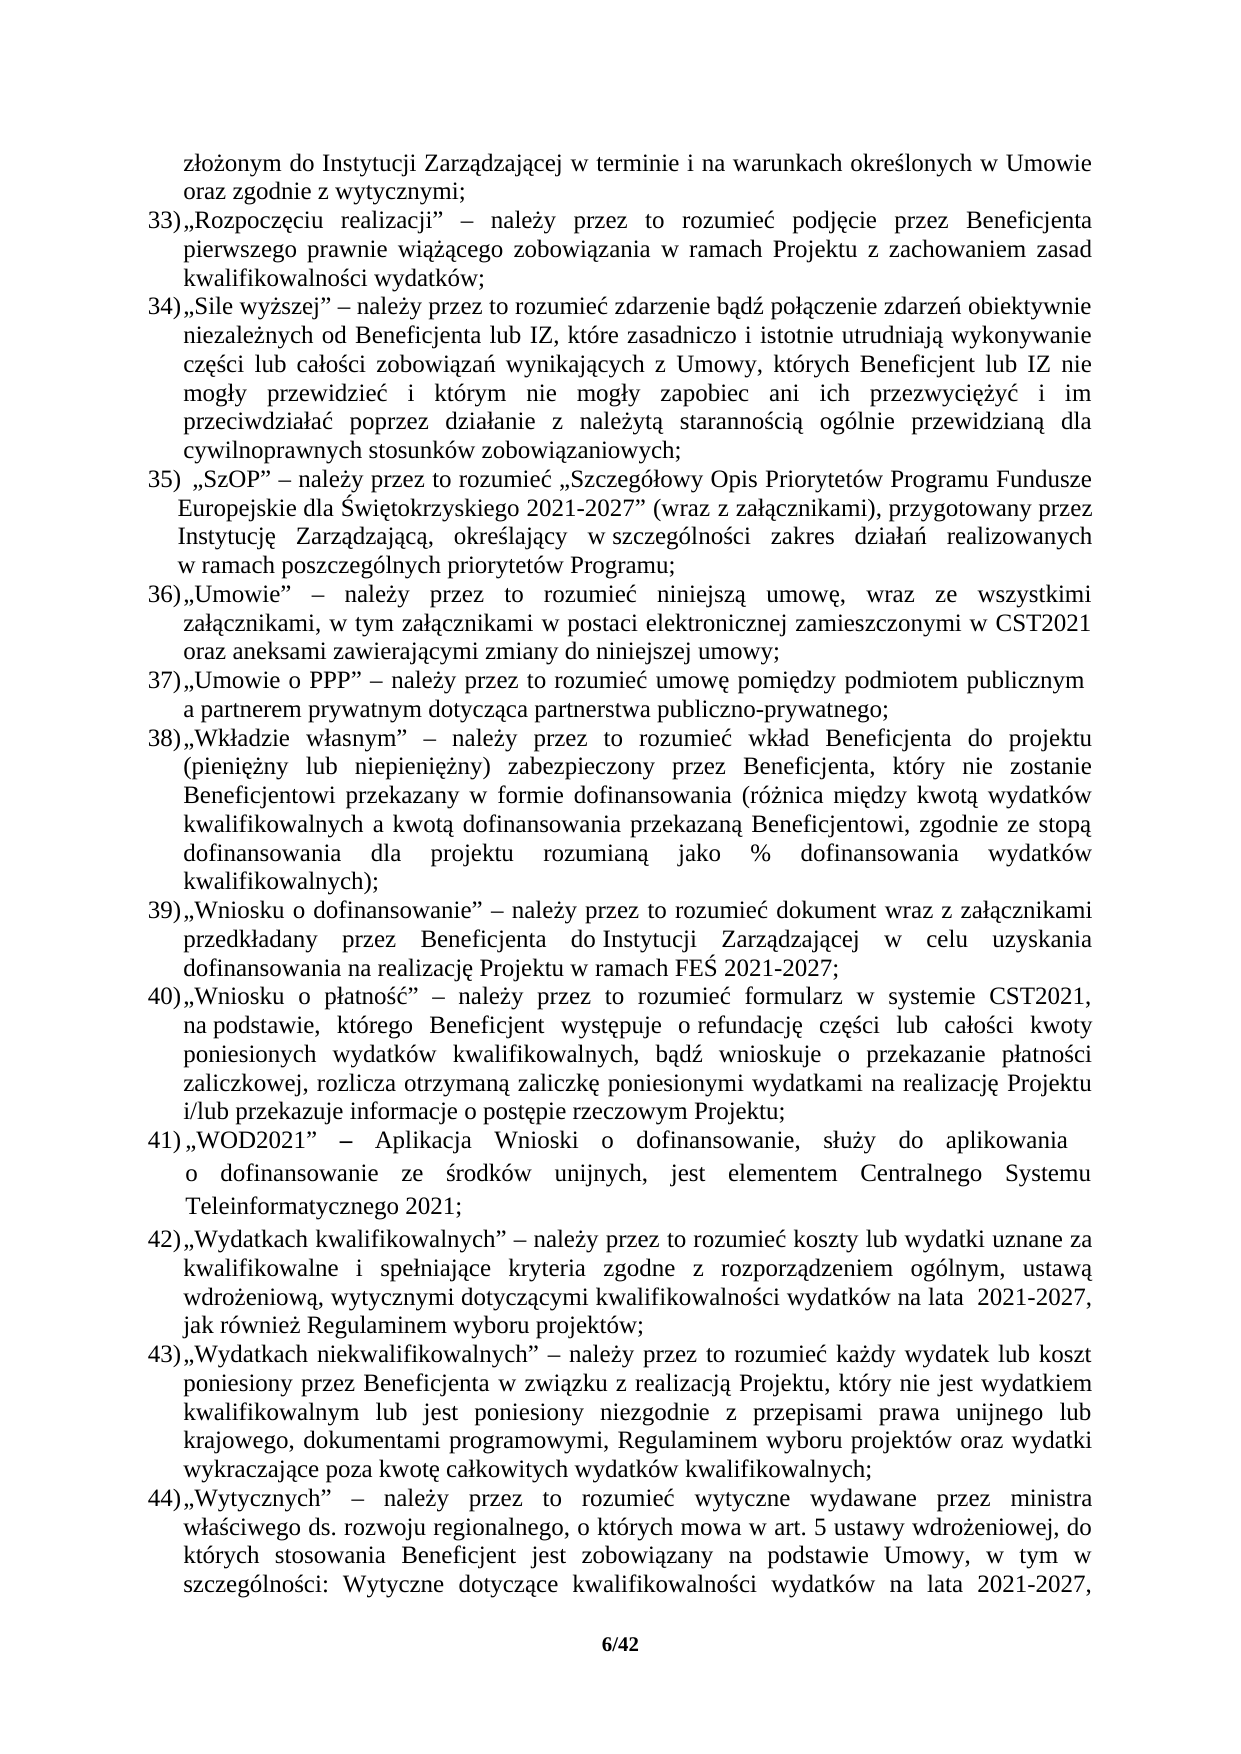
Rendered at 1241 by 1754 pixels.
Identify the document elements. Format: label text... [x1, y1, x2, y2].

list „Wydatkach kwalifikowalnych” – należy przez to rozumieć koszty lub wydatki uznane za kwalifikowalne i spełniające kryteria zgodne z rozporządzeniem ogólnym, ustawą wdrożeniową, wytycznymi dotyczącymi kwalifikowalności wydatków na lata 2021-2027, jak również Regulaminem wyboru projektów; [148, 1224, 1093, 1339]
list „Wydatkach niekwalifikowalnych” – należy przez to rozumieć każdy wydatek lub koszt poniesiony przez Beneficjenta w związku z realizacją Projektu, który nie jest wydatkiem kwalifikowalnym lub jest poniesiony niezgodnie z przepisami prawa unijnego lub krajowego, dokumentami programowymi, Regulaminem wyboru projektów oraz wydatki wykraczające poza kwotę całkowitych wydatków kwalifikowalnych; [148, 1339, 1093, 1483]
list „Sile wyższej” – należy przez to rozumieć zdarzenie bądź połączenie zdarzeń obiektywnie niezależnych od Beneficjenta lub IZ, które zasadniczo i istotnie utrudniają wykonywanie części lub całości zobowiązań wynikających z Umowy, których Beneficjent lub IZ nie mogły przewidzieć i którym nie mogły zapobiec ani ich przezwyciężyć i im przeciwdziałać poprzez działanie z należytą starannością ogólnie przewidzianą dla cywilnoprawnych stosunków zobowiązaniowych; [148, 291, 1093, 464]
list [148, 1483, 1093, 1598]
list „WOD2021” – Aplikacja Wnioski o dofinansowanie, służy do aplikowania o dofinansowanie ze środków unijnych, jest elementem Centralnego Systemu Teleinformatycznego 2021; [148, 1125, 1091, 1220]
list „Wniosku o dofinansowanie” – należy przez to rozumieć dokument wraz z załącznikami przedkładany przez Beneficjenta do Instytucji Zarządzającej w celu uzyskania dofinansowania na realizację Projektu w ramach FEŚ 2021-2027; [148, 895, 1093, 981]
list „Umowie” – należy przez to rozumieć niniejszą umowę, wraz ze wszystkimi załącznikami, w tym załącznikami w postaci elektronicznej zamieszczonymi w CST2021 oraz aneksami zawierającymi zmiany do niniejszej umowy; [148, 579, 1093, 665]
list „SzOP” – należy przez to rozumieć „Szczegółowy Opis Priorytetów Programu Fundusze Europejskie dla Świętokrzyskiego 2021-2027” (wraz z załącznikami), przygotowany przez Instytucję Zarządzającą, określający w szczególności zakres działań realizowanych w ramach poszczególnych priorytetów Programu; [148, 464, 1093, 579]
list „Wniosku o płatność” – należy przez to rozumieć formularz w systemie CST2021, na podstawie, którego Beneficjent występuje o refundację części lub całości kwoty poniesionych wydatków kwalifikowalnych, bądź wnioskuje o przekazanie płatności zaliczkowej, rozlicza otrzymaną zaliczkę poniesionymi wydatkami na realizację Projektu i/lub przekazuje informacje o postępie rzeczowym Projektu; [148, 981, 1093, 1125]
list „Rozpoczęciu realizacji” – należy przez to rozumieć podjęcie przez Beneficjenta pierwszego prawnie wiążącego zobowiązania w ramach Projektu z zachowaniem zasad kwalifikowalności wydatków; [148, 205, 1093, 291]
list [148, 148, 1093, 205]
list „Umowie o PPP” – należy przez to rozumieć umowę pomiędzy podmiotem publicznym a partnerem prywatnym dotycząca partnerstwa publiczno-prywatnego; [148, 665, 1093, 723]
list „Wkładzie własnym” – należy przez to rozumieć wkład Beneficjenta do projektu (pieniężny lub niepieniężny) zabezpieczony przez Beneficjenta, który nie zostanie Beneficjentowi przekazany w formie dofinansowania (różnica między kwotą wydatków kwalifikowalnych a kwotą dofinansowania przekazaną Beneficjentowi, zgodnie ze stopą dofinansowania dla projektu rozumianą jako % dofinansowania wydatków kwalifikowalnych); [148, 723, 1093, 895]
